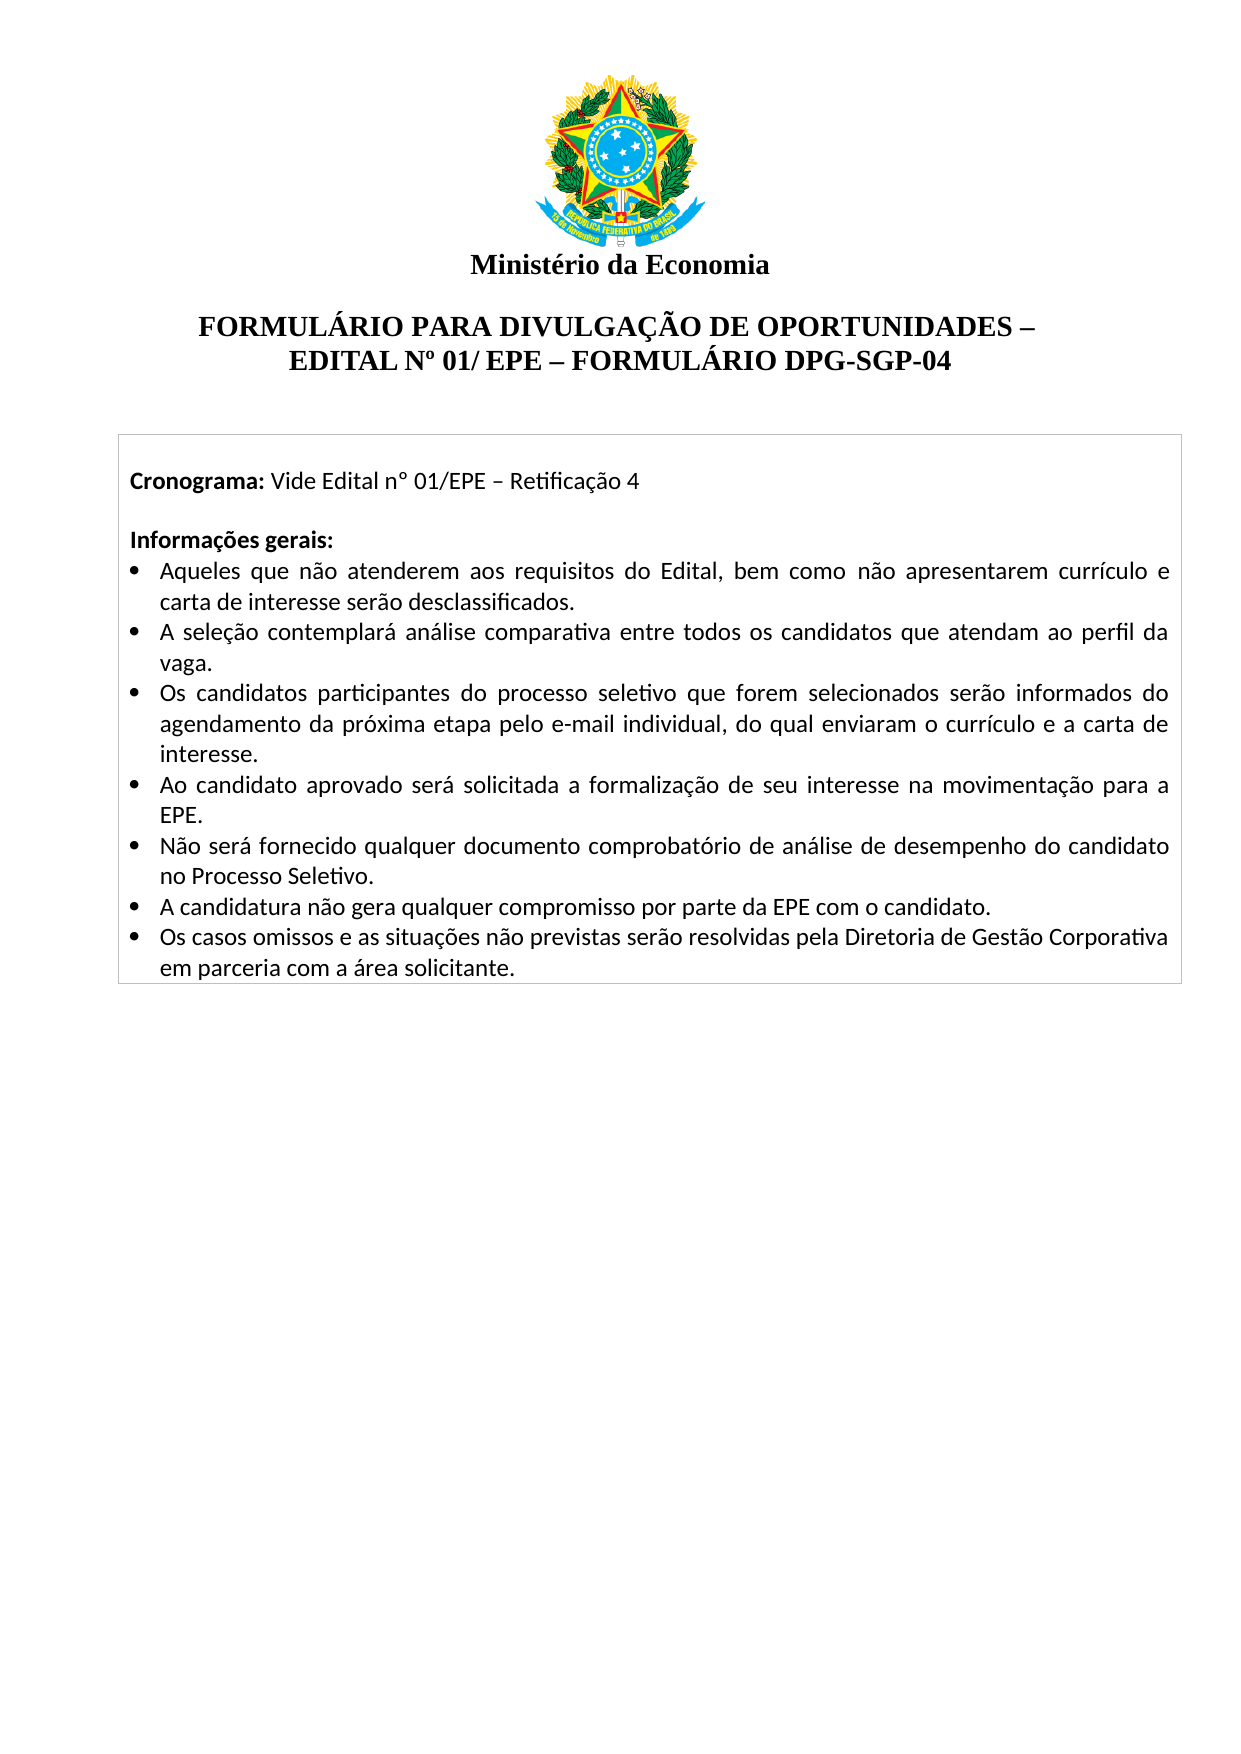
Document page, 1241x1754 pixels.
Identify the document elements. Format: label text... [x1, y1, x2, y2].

picture [619, 229, 629, 234]
picture [654, 217, 670, 226]
picture [535, 75, 706, 247]
picture [576, 216, 588, 227]
picture [567, 211, 574, 219]
picture [663, 226, 675, 235]
picture [569, 227, 598, 242]
picture [644, 204, 706, 247]
picture [559, 221, 566, 227]
picture [603, 227, 636, 247]
